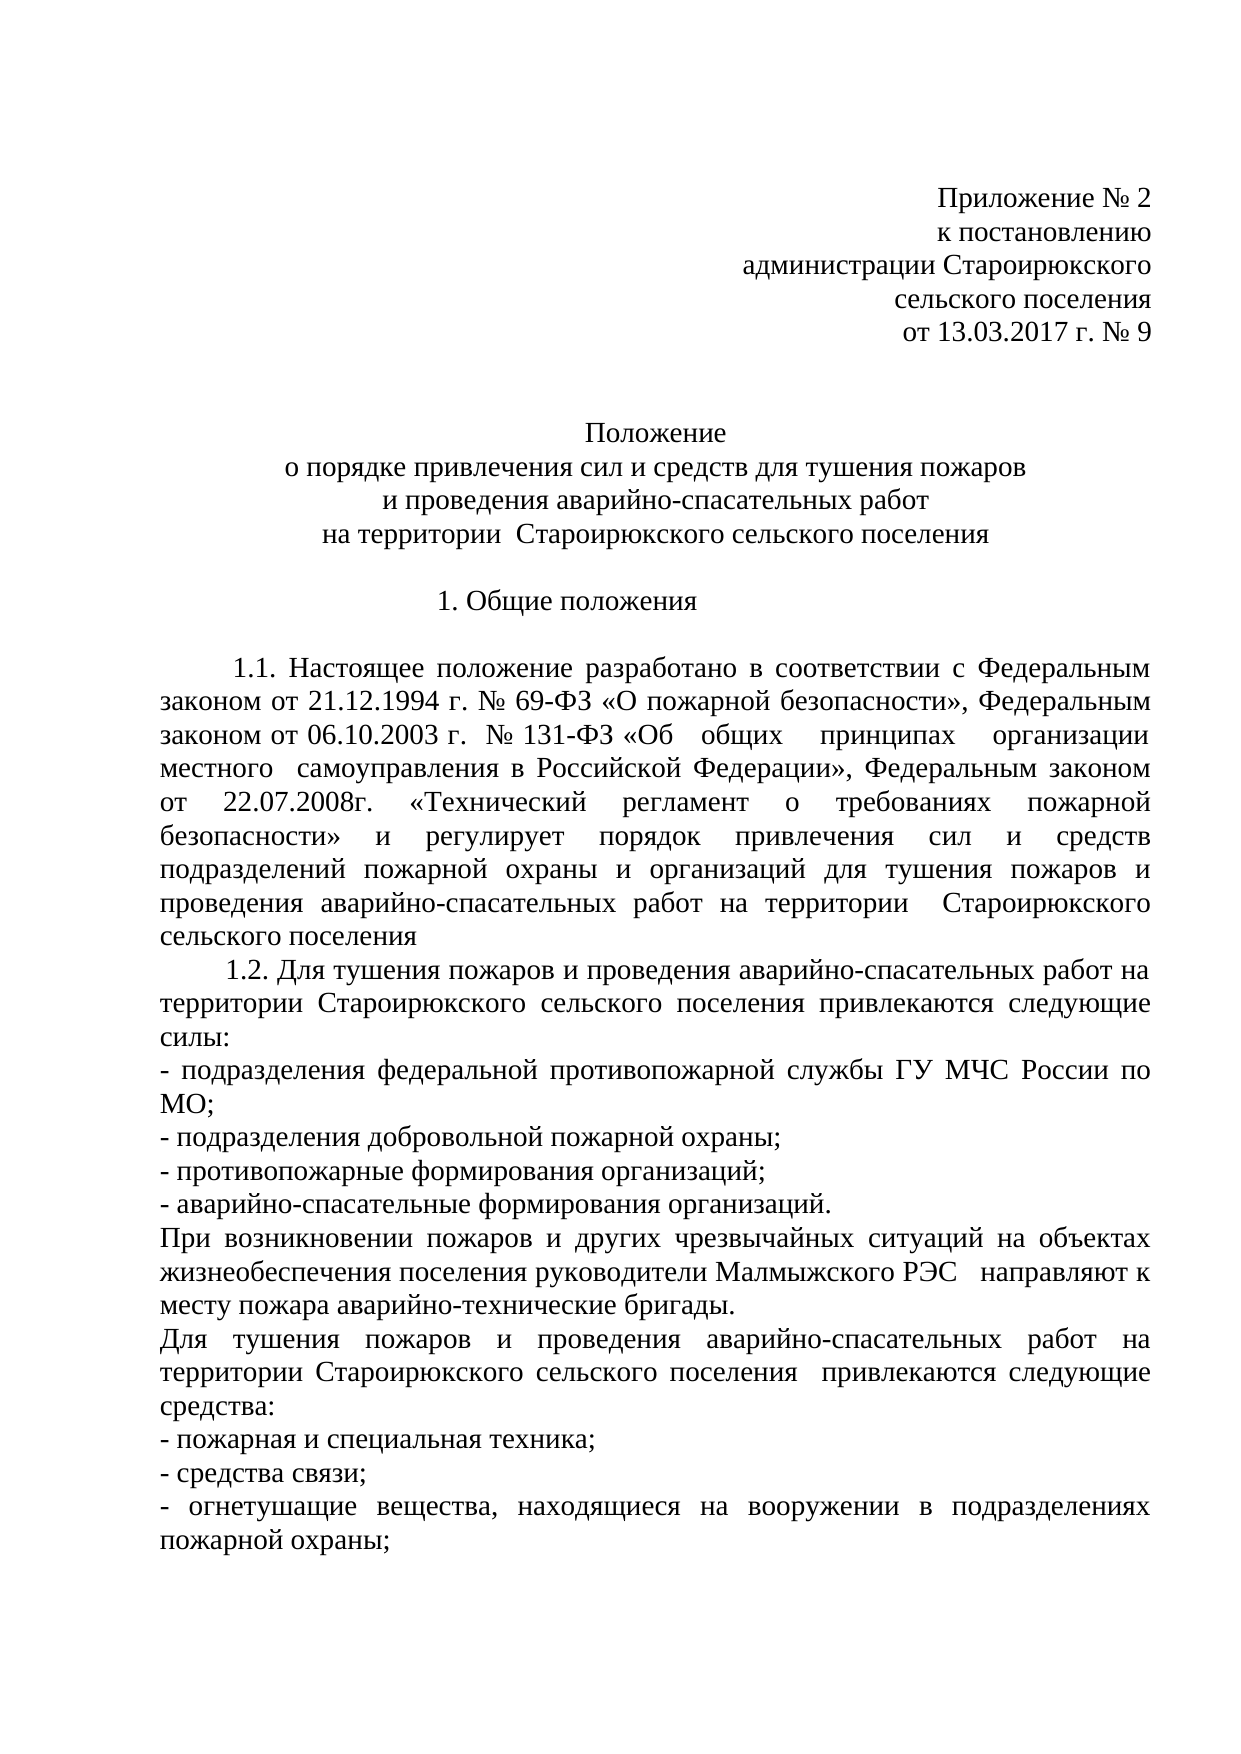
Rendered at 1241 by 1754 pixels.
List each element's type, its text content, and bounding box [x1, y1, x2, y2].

text от 13.03.2017 г. № 9 [159, 314, 1152, 348]
text - пожарная и специальная техника; [159, 1421, 1152, 1455]
text - подразделения добровольной пожарной охраны; [159, 1119, 1152, 1153]
text 1.1. Настоящее положение разработано в соответствии с Федеральным законом от 21.12.1994 г. № 69-ФЗ «О пожарной безопасности», Федеральным законом от 06.10.2003 г. № 131-ФЗ «Об общих принципах организации местного самоуправления в Российской Федерации», Федеральным законом от 22.07.2008г. «Технический регламент о требованиях пожарной безопасности» и регулирует порядок привлечения сил и средств подразделений пожарной охраны и организаций для тушения пожаров и проведения аварийно-спасательных работ на территории Староирюкского сельского поселения [159, 650, 1152, 952]
text Для тушения пожаров и проведения аварийно-спасательных работ на территории Староирюкского сельского поселения привлекаются следующие средства: [159, 1321, 1152, 1421]
text к постановлению [159, 214, 1152, 247]
text Приложение № 2 [159, 180, 1152, 214]
text При возникновении пожаров и других чрезвычайных ситуаций на объектах жизнеобеспечения поселения руководители Малмыжского РЭС направляют к месту пожара аварийно-технические бригады. [159, 1220, 1152, 1321]
text - подразделения федеральной противопожарной службы ГУ МЧС России по МО; [159, 1052, 1152, 1119]
text сельского поселения [159, 281, 1152, 314]
text - аварийно-спасательные формирования организаций. [159, 1187, 1152, 1220]
text администрации Староирюкского [159, 247, 1152, 281]
text - средства связи; [159, 1455, 1152, 1488]
text 1. Общие положения [159, 583, 1152, 616]
text и проведения аварийно-спасательных работ [159, 482, 1152, 516]
text - огнетушащие вещества, находящиеся на вооружении в подразделениях пожарной охраны; [159, 1488, 1152, 1556]
text о порядке привлечения сил и средств для тушения пожаров [159, 449, 1152, 482]
text на территории Староирюкского сельского поселения [159, 516, 1152, 549]
text - противопожарные формирования организаций; [159, 1153, 1152, 1187]
text Положение [159, 415, 1152, 449]
text 1.2. Для тушения пожаров и проведения аварийно-спасательных работ на территории Староирюкского сельского поселения привлекаются следующие силы: [159, 952, 1152, 1052]
